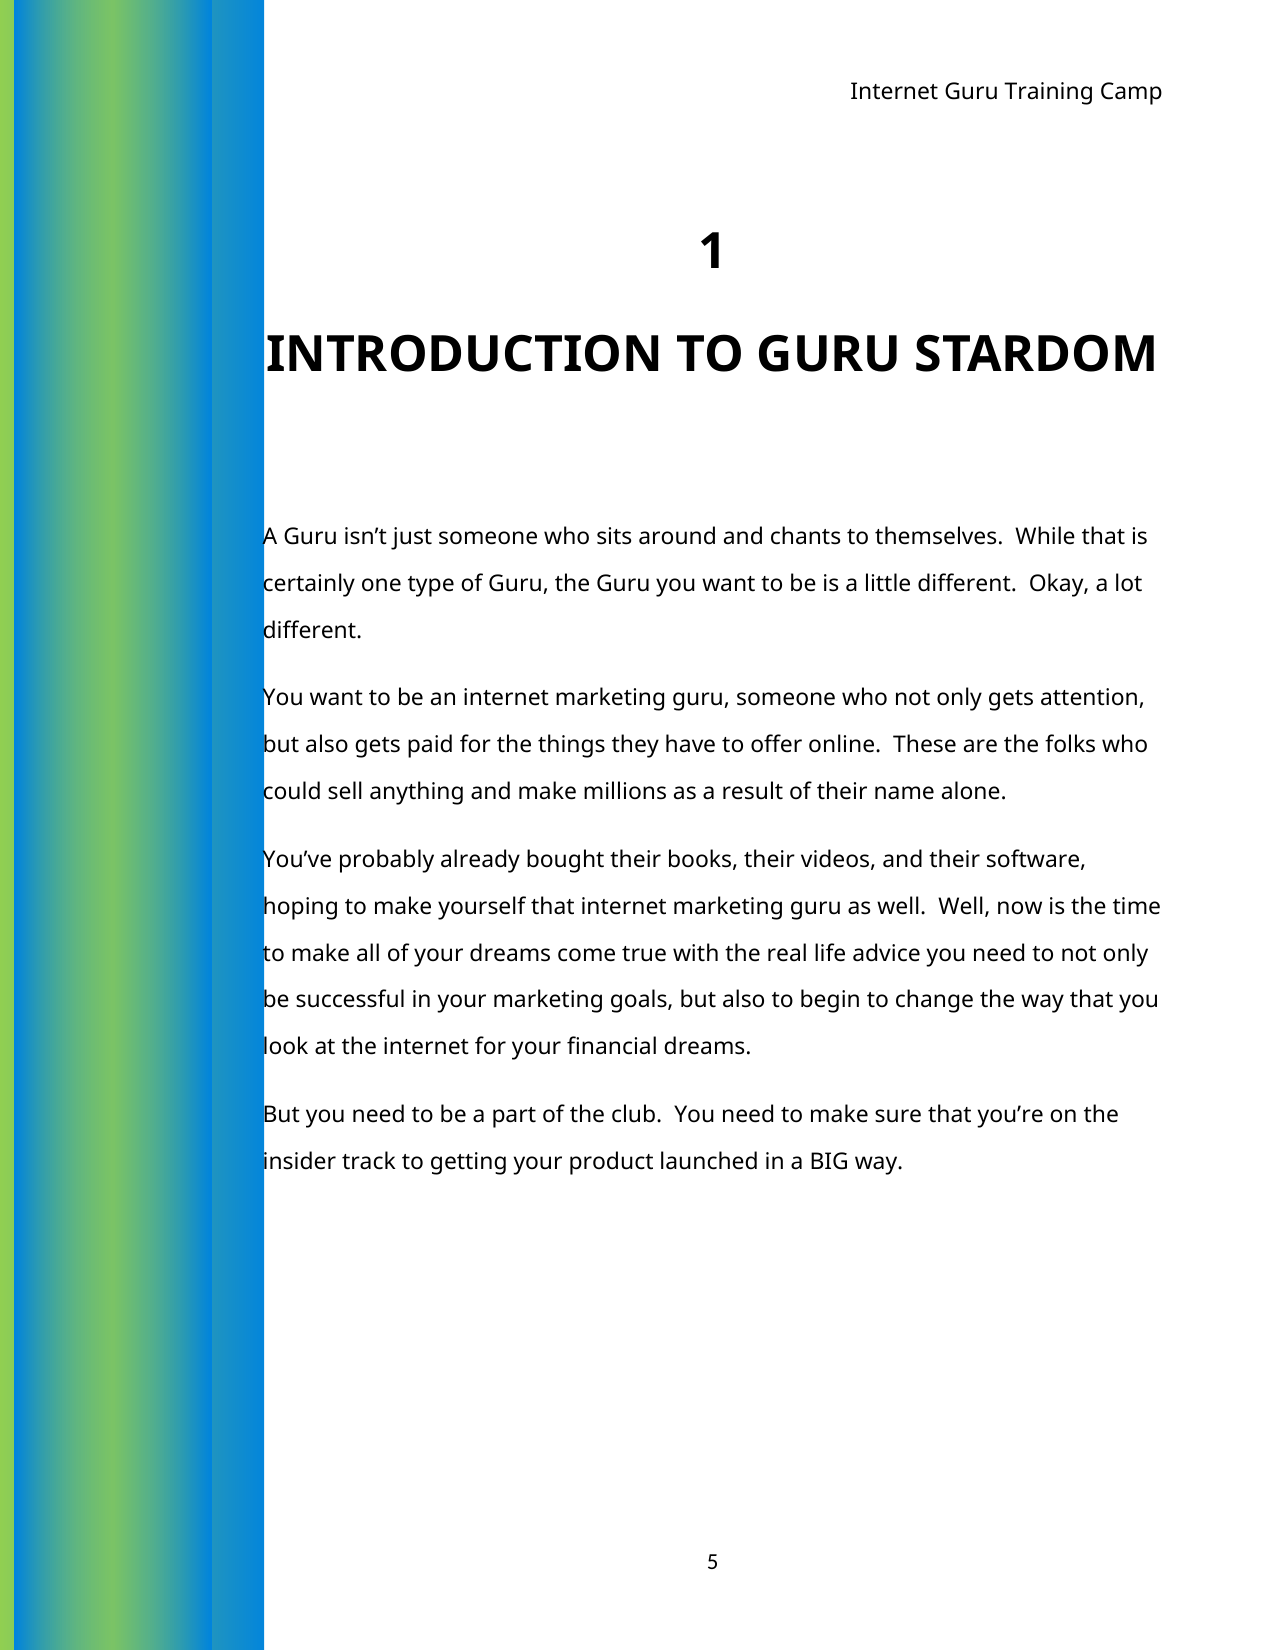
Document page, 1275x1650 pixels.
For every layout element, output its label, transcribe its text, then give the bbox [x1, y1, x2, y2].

text You’ve probably already bought their books, their videos, and their software, hoping to make yourself that internet marketing guru as well. Well, now is the time to make all of your dreams come true with the real life advice you need to not only be successful in your marketing goals, but also to begin to change the way that you look at the internet for your financial dreams. [262, 843, 1162, 1062]
text You want to be an internet marketing guru, someone who not only gets attention, but also gets paid for the things they have to offer online. These are the folks who could sell anything and make millions as a result of their name alone. [262, 681, 1162, 806]
text A Guru isn’t just someone who sits around and chants to themselves. While that is certainly one type of Guru, the Guru you want to be is a little different. Okay, a lot different. [262, 520, 1162, 645]
text 1 Introduction To Guru Stardom [262, 216, 1162, 386]
text But you need to be a part of the club. You need to make sure that you’re on the insider track to getting your product launched in a BIG way. [262, 1098, 1162, 1176]
